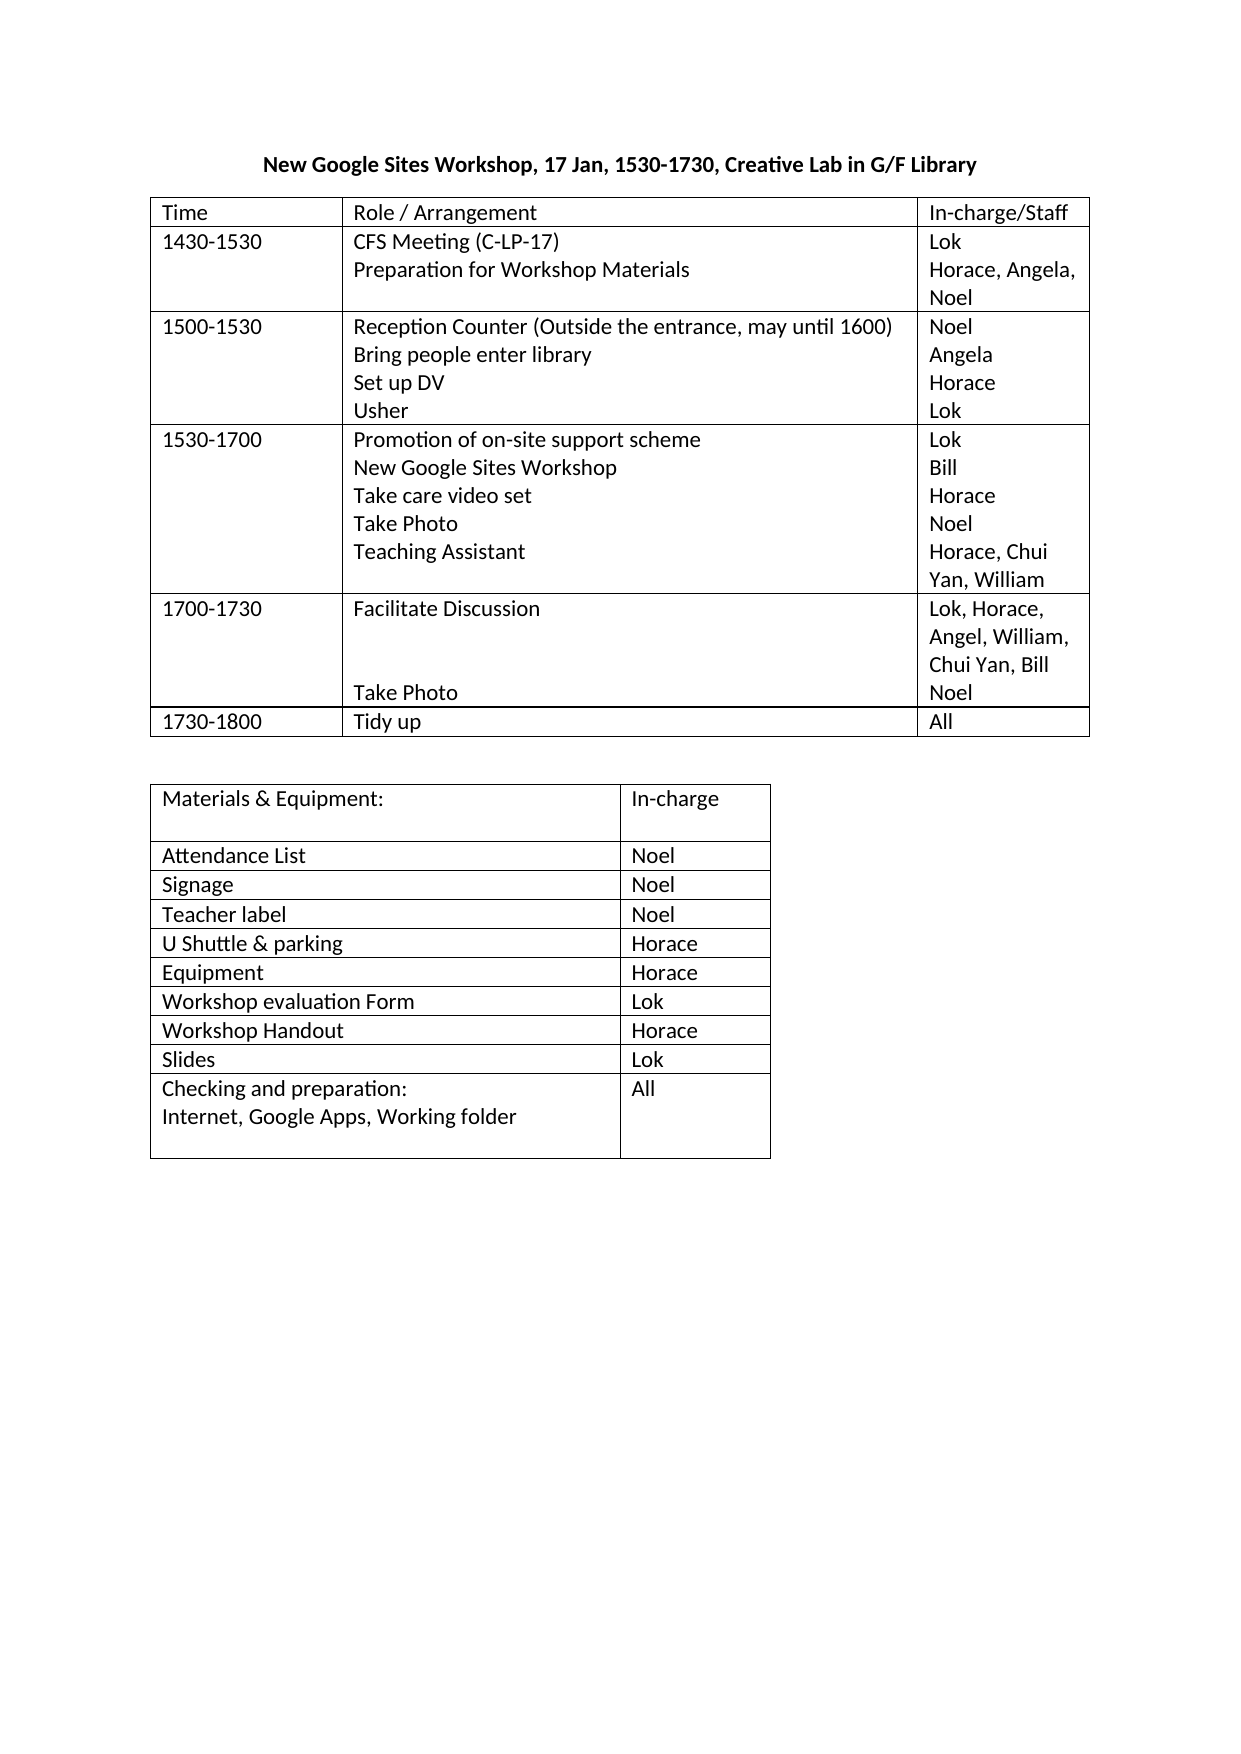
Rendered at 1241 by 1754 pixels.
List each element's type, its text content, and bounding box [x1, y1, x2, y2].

table_header Materials & Equipment: [151, 785, 620, 841]
table_cell Lok Bill Horace Noel Horace, Chui Yan, William [918, 425, 1089, 593]
table_cell Facilitate Discussion Take Photo [343, 594, 917, 706]
table_cell Horace [621, 1016, 770, 1044]
table_cell Tidy up [343, 708, 917, 736]
table_cell Horace [621, 958, 770, 986]
table_cell Noel Angela Horace Lok [918, 312, 1089, 424]
table_cell Attendance List [151, 842, 620, 869]
table_cell Workshop Handout [151, 1016, 620, 1044]
table_cell All [918, 708, 1089, 736]
table_header Role / Arrangement [343, 198, 917, 226]
table_cell 1530-1700 [151, 425, 342, 593]
table_cell Teacher label [151, 900, 620, 928]
table_cell Noel [621, 900, 770, 928]
table_cell Lok [621, 987, 770, 1015]
table_cell Lok [621, 1045, 770, 1073]
table_cell 1430-1530 [151, 227, 342, 311]
table_cell Checking and preparation: Internet, Google Apps, Working folder [151, 1074, 620, 1158]
table_header Time [151, 198, 342, 226]
table_cell Promotion of on-site support scheme New Google Sites Workshop Take care video set Take Photo Teaching Assistant [343, 425, 917, 593]
table_cell Horace [621, 929, 770, 957]
table_cell Reception Counter (Outside the entrance, may until 1600) Bring people enter library Set up DV Usher [343, 312, 917, 424]
table_cell Workshop evaluation Form [151, 987, 620, 1015]
table_cell Noel [621, 842, 770, 869]
table_cell All [621, 1074, 770, 1158]
table_cell Noel [621, 871, 770, 899]
table_header In-charge/Staff [918, 198, 1089, 226]
table_cell Slides [151, 1045, 620, 1073]
table_cell 1730-1800 [151, 708, 342, 736]
table_header In-charge [621, 785, 770, 841]
table_cell 1700-1730 [151, 594, 342, 706]
table_cell U Shuttle & parking [151, 929, 620, 957]
table_cell 1500-1530 [151, 312, 342, 424]
table_cell Equipment [151, 958, 620, 986]
table_cell Lok Horace, Angela, Noel [918, 227, 1089, 311]
table_cell CFS Meeting (C-LP-17) Preparation for Workshop Materials [343, 227, 917, 311]
text New Google Sites Workshop, 17 Jan, 1530-1730, Creative Lab in G/F Library [150, 150, 1090, 178]
table_cell Signage [151, 871, 620, 899]
table_cell Lok, Horace, Angel, William, Chui Yan, Bill Noel [918, 594, 1089, 706]
